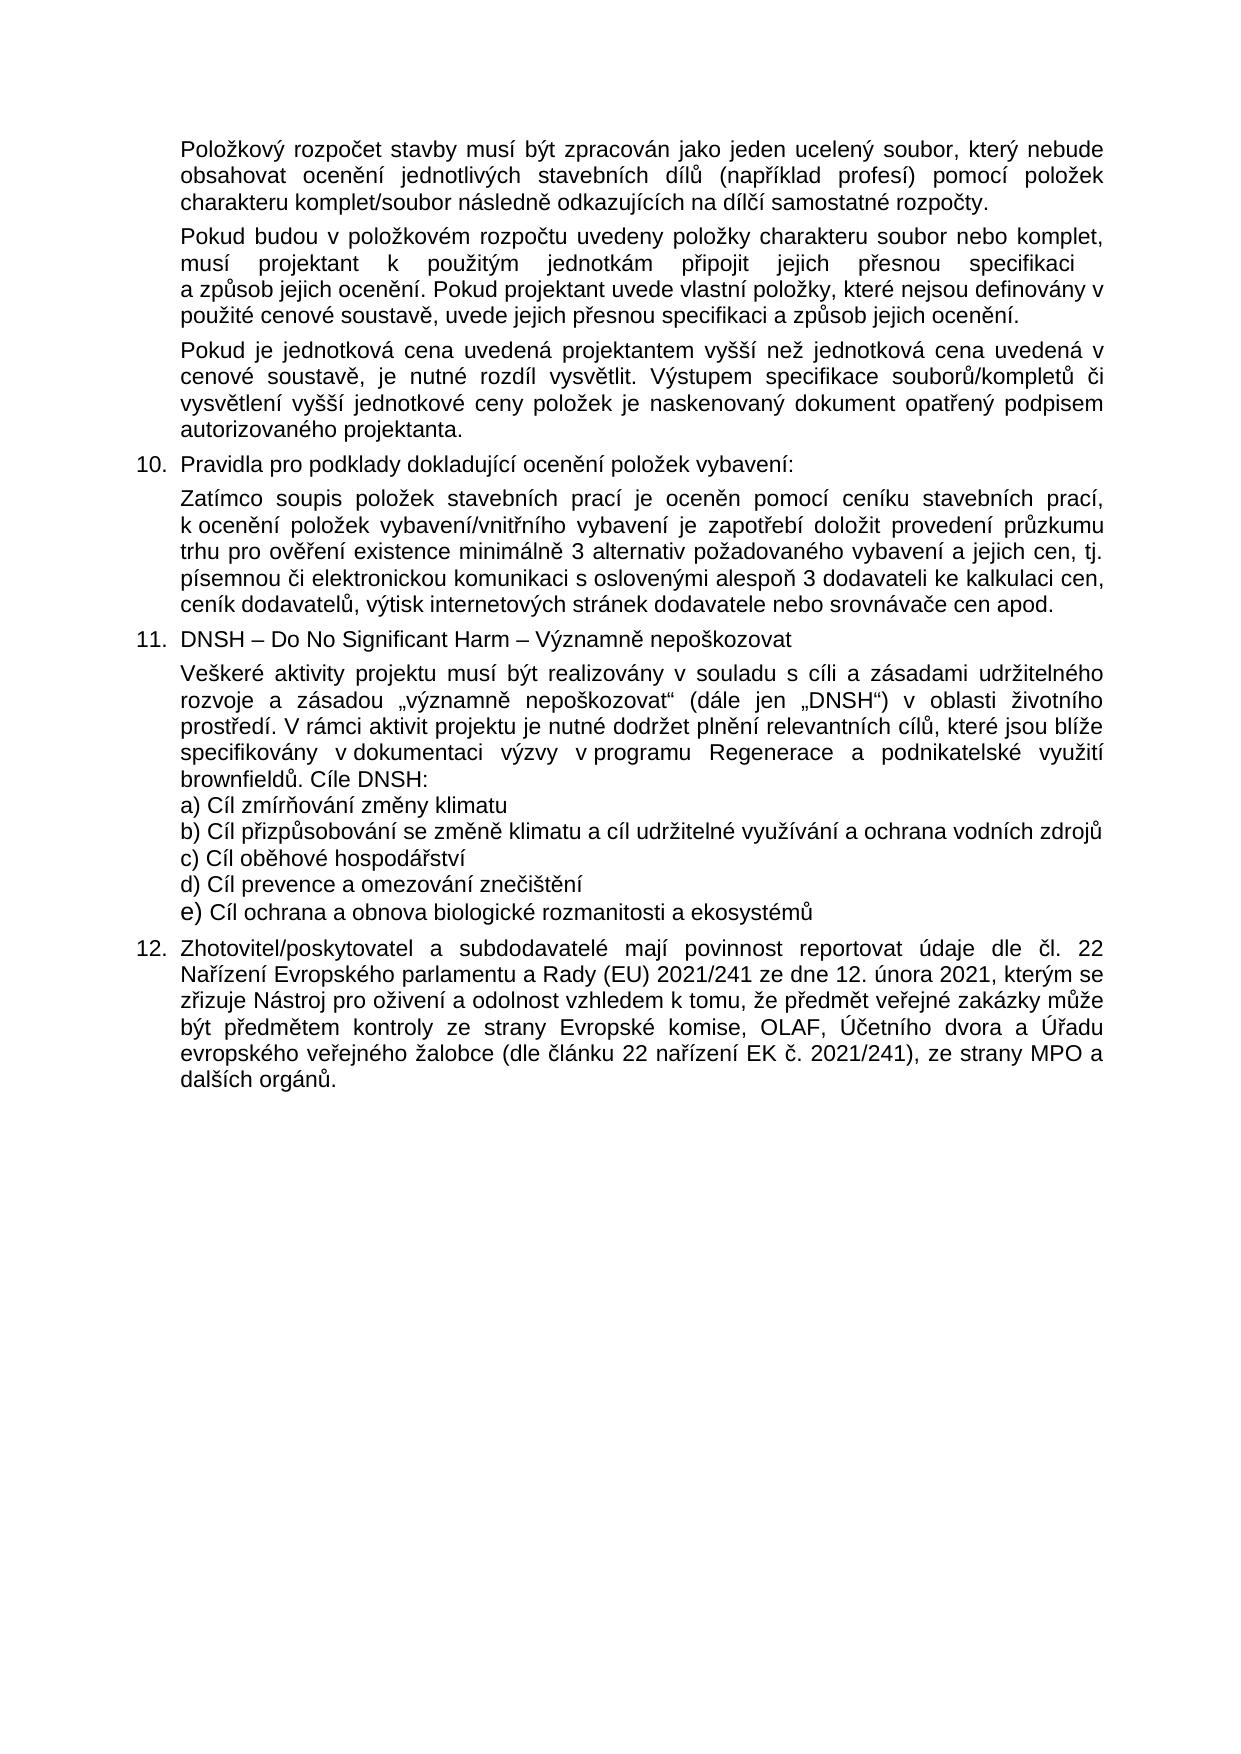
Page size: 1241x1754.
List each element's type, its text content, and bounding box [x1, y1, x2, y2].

list Pokud budou v položkovém rozpočtu uvedeny položky charakteru soubor nebo komplet, musí projektant k použitým jednotkám připojit jejich přesnou specifikaci a způsob jejich ocenění. Pokud projektant uvede vlastní položky, které nejsou definovány v použité cenové soustavě, uvede jejich přesnou specifikaci a způsob jejich ocenění. [180, 223, 1104, 329]
list Pokud je jednotková cena uvedená projektantem vyšší než jednotková cena uvedená v cenové soustavě, je nutné rozdíl vysvětlit. Výstupem specifikace souborů/kompletů či vysvětlení vyšší jednotkové ceny položek je naskenovaný dokument opatřený podpisem autorizovaného projektanta. [180, 337, 1104, 442]
list DNSH – Do No Significant Harm – Významně nepoškozovat [136, 626, 1104, 652]
list e) Cíl ochrana a obnova biologické rozmanitosti a ekosystémů [180, 897, 1104, 926]
text Veškeré aktivity projektu musí být realizovány v souladu s cíli a zásadami udržitelného rozvoje a zásadou „významně nepoškozovat“ (dále jen „DNSH“) v oblasti životního prostředí. V rámci aktivit projektu je nutné dodržet plnění relevantních cílů, které jsou blíže specifikovány v dokumentaci výzvy v programu Regenerace a podnikatelské využití brownfieldů. Cíle DNSH: [180, 660, 1104, 792]
list Zatímco soupis položek stavebních prací je oceněn pomocí ceníku stavebních prací, k ocenění položek vybavení/vnitřního vybavení je zapotřebí doložit provedení průzkumu trhu pro ověření existence minimálně 3 alternativ požadovaného vybavení a jejich cen, tj. písemnou či elektronickou komunikaci s oslovenými alespoň 3 dodavateli ke kalkulaci cen, ceník dodavatelů, výtisk internetových stránek dodavatele nebo srovnávače cen apod. [180, 485, 1104, 617]
text a) Cíl zmírňování změny klimatu [180, 792, 1104, 818]
list Pravidla pro podklady dokladující ocenění položek vybavení: [136, 451, 1104, 477]
text c) Cíl oběhové hospodářství [180, 845, 1104, 871]
list Položkový rozpočet stavby musí být zpracován jako jeden ucelený soubor, který nebude obsahovat ocenění jednotlivých stavebních dílů (například profesí) pomocí položek charakteru komplet/soubor následně odkazujících na dílčí samostatné rozpočty. [180, 136, 1104, 215]
list Zhotovitel/poskytovatel a subdodavatelé mají povinnost reportovat údaje dle čl. 22 Nařízení Evropského parlamentu a Rady (EU) 2021/241 ze dne 12. února 2021, kterým se zřizuje Nástroj pro oživení a odolnost vzhledem k tomu, že předmět veřejné zakázky může být předmětem kontroly ze strany Evropské komise, OLAF, Účetního dvora a Úřadu evropského veřejného žalobce (dle článku 22 nařízení EK č. 2021/241), ze strany MPO a dalších orgánů. [136, 934, 1104, 1093]
text b) Cíl přizpůsobování se změně klimatu a cíl udržitelné využívání a ochrana vodních zdrojů [180, 818, 1104, 845]
text d) Cíl prevence a omezování znečištění [180, 871, 1104, 897]
